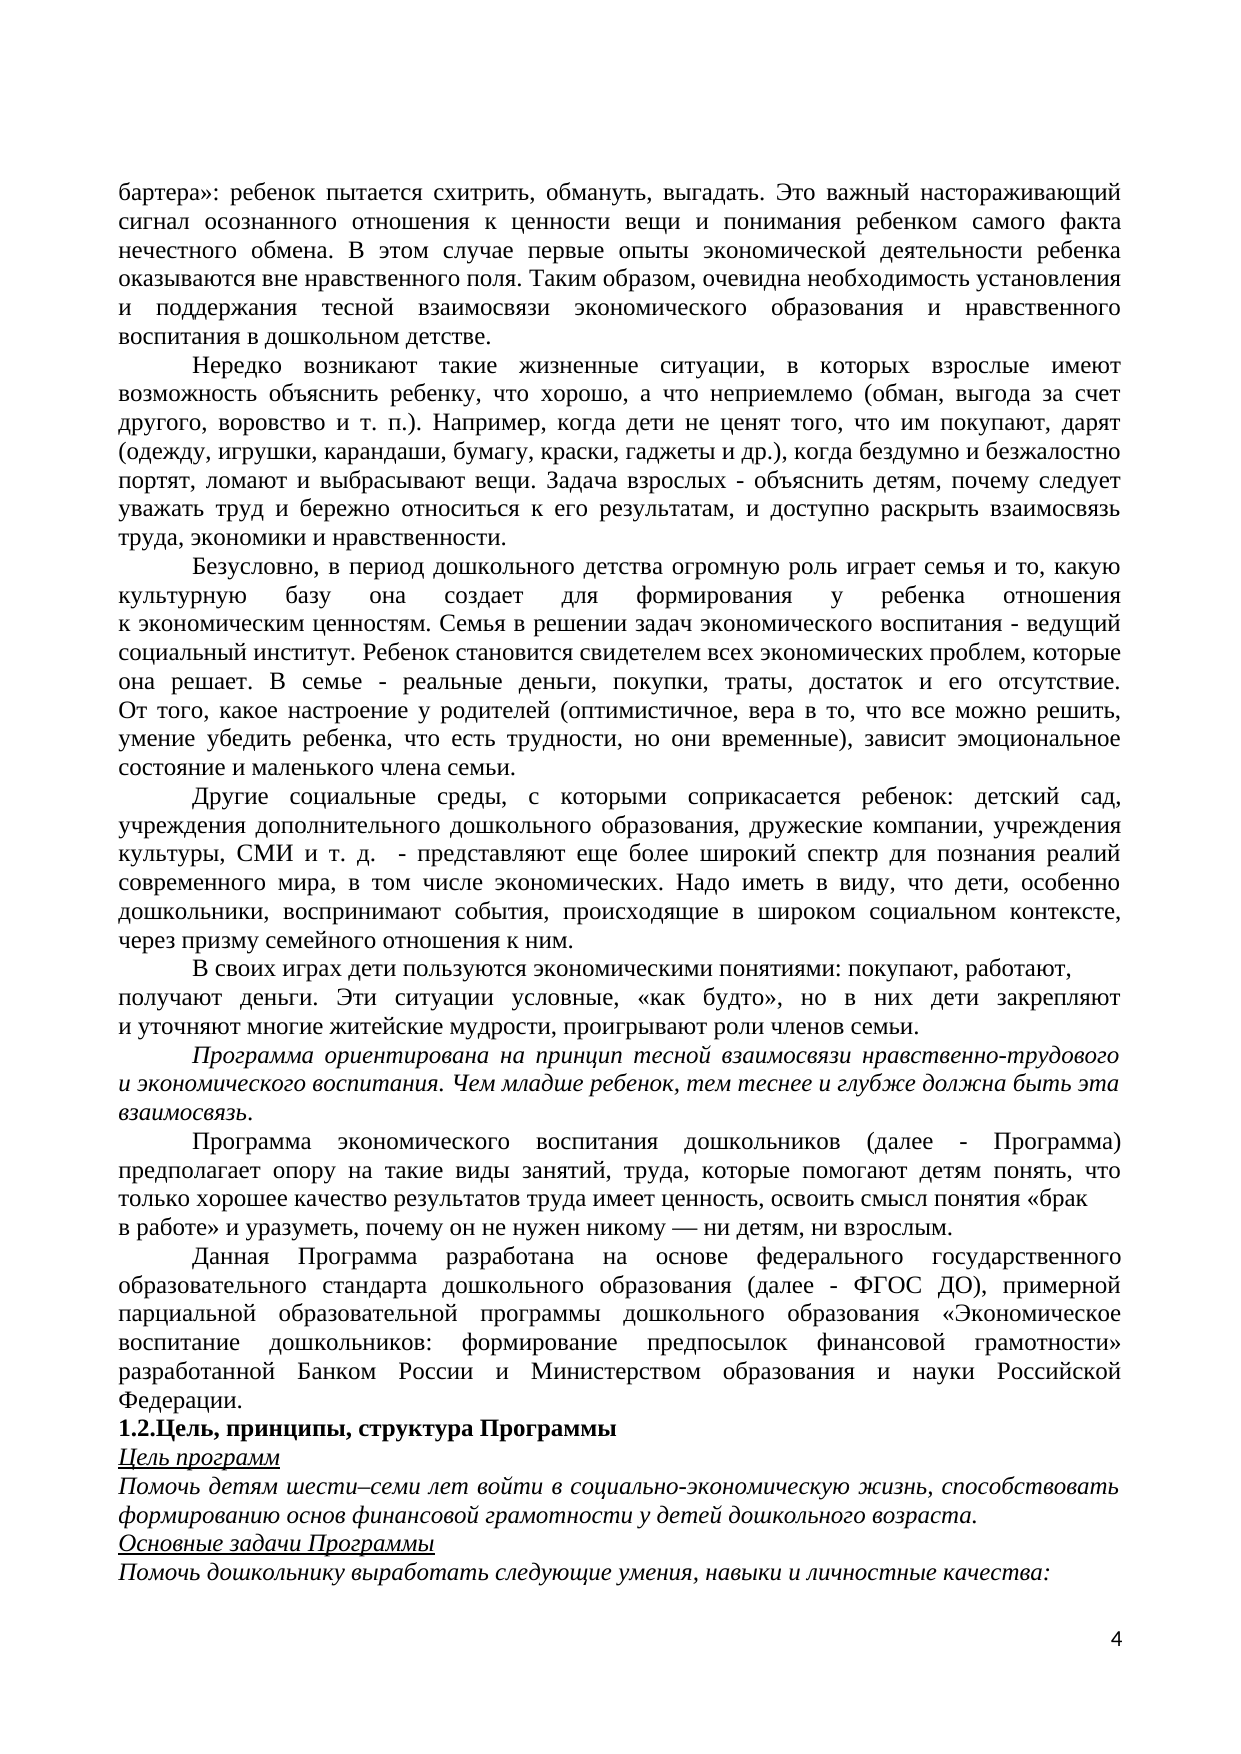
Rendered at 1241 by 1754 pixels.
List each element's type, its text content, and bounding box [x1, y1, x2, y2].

text Помочь дошкольнику выработать следующие умения, навыки и личностные качества: [118, 1557, 1122, 1586]
text Программа экономического воспитания дошкольников (далее - Программа) предполагает опору на такие виды занятий, труда, которые помогают детям понять, что только хорошее качество результатов труда имеет ценность, освоить смысл понятия «брак [118, 1126, 1122, 1212]
text Безусловно, в период дошкольного детства огромную роль играет семья и то, какую культурную базу она создает для формирования у ребенка отношения к экономическим ценностям. Семья в решении задач экономического воспитания - ведущий социальный институт. Ребенок становится свидетелем всех экономических проблем, которые она решает. В семье - реальные деньги, покупки, траты, достаток и его отсутствие. От того, какое настроение у родителей (оптимистичное, вера в то, что все можно решить, умение убедить ребенка, что есть трудности, но они временные), зависит эмоциональное состояние и маленького члена семьи. [118, 551, 1122, 781]
text получают деньги. Эти ситуации условные, «как будто», но в них дети закрепляют и уточняют многие житейские мудрости, проигрывают роли членов семьи. [118, 982, 1122, 1040]
text Нередко возникают такие жизненные ситуации, в которых взрослые имеют возможность объяснить ребенку, что хорошо, а что неприемлемо (обман, выгода за счет другого, воровство и т. п.). Например, когда дети не ценят того, что им покупают, дарят (одежду, игрушки, карандаши, бумагу, краски, гаджеты и др.), когда бездумно и безжалостно портят, ломают и выбрасывают вещи. Задача взрослых - объяснить детям, почему следует уважать труд и бережно относиться к его результатам, и доступно раскрыть взаимосвязь труда, экономики и нравственности. [118, 350, 1122, 551]
text Другие социальные среды, с которыми соприкасается ребенок: детский сад, учреждения дополнительного дошкольного образования, дружеские компании, учреждения культуры, СМИ и т. д. - представляют еще более широкий спектр для познания реалий современного мира, в том числе экономических. Надо иметь в виду, что дети, особенно дошкольники, воспринимают события, происходящие в широком социальном контексте, через призму семейного отношения к ним. [118, 781, 1122, 953]
text Программа ориентирована на принцип тесной взаимосвязи нравственно-трудового и экономического воспитания. Чем младше ребенок, тем теснее и глубже должна быть эта взаимосвязь. [118, 1040, 1122, 1126]
text Данная Программа разработана на основе федерального государственного образовательного стандарта дошкольного образования (далее - ФГОС ДО), примерной парциальной образовательной программы дошкольного образования «Экономическое воспитание дошкольников: формирование предпосылок финансовой грамотности» разработанной Банком России и Министерством образования и науки Российской Федерации. [118, 1241, 1122, 1413]
text Цель программ [118, 1442, 1122, 1471]
text Помочь детям шести–семи лет войти в социально-экономическую жизнь, способствовать формированию основ финансовой грамотности у детей дошкольного возраста. [118, 1471, 1122, 1528]
text бартера»: ребенок пытается схитрить, обмануть, выгадать. Это важный настораживающий сигнал осознанного отношения к ценности вещи и понимания ребенком самого факта нечестного обмена. В этом случае первые опыты экономической деятельности ребенка оказываются вне нравственного поля. Таким образом, очевидна необходимость установления и поддержания тесной взаимосвязи экономического образования и нравственного воспитания в дошкольном детстве. [118, 177, 1122, 350]
text Основные задачи Программы [118, 1528, 1122, 1557]
text В своих играх дети пользуются экономическими понятиями: покупают, работают, [118, 953, 1122, 982]
text 1.2.Цель, принципы, структура Программы [118, 1413, 1122, 1442]
text в работе» и уразуметь, почему он не нужен никому — ни детям, ни взрослым. [118, 1212, 1122, 1241]
